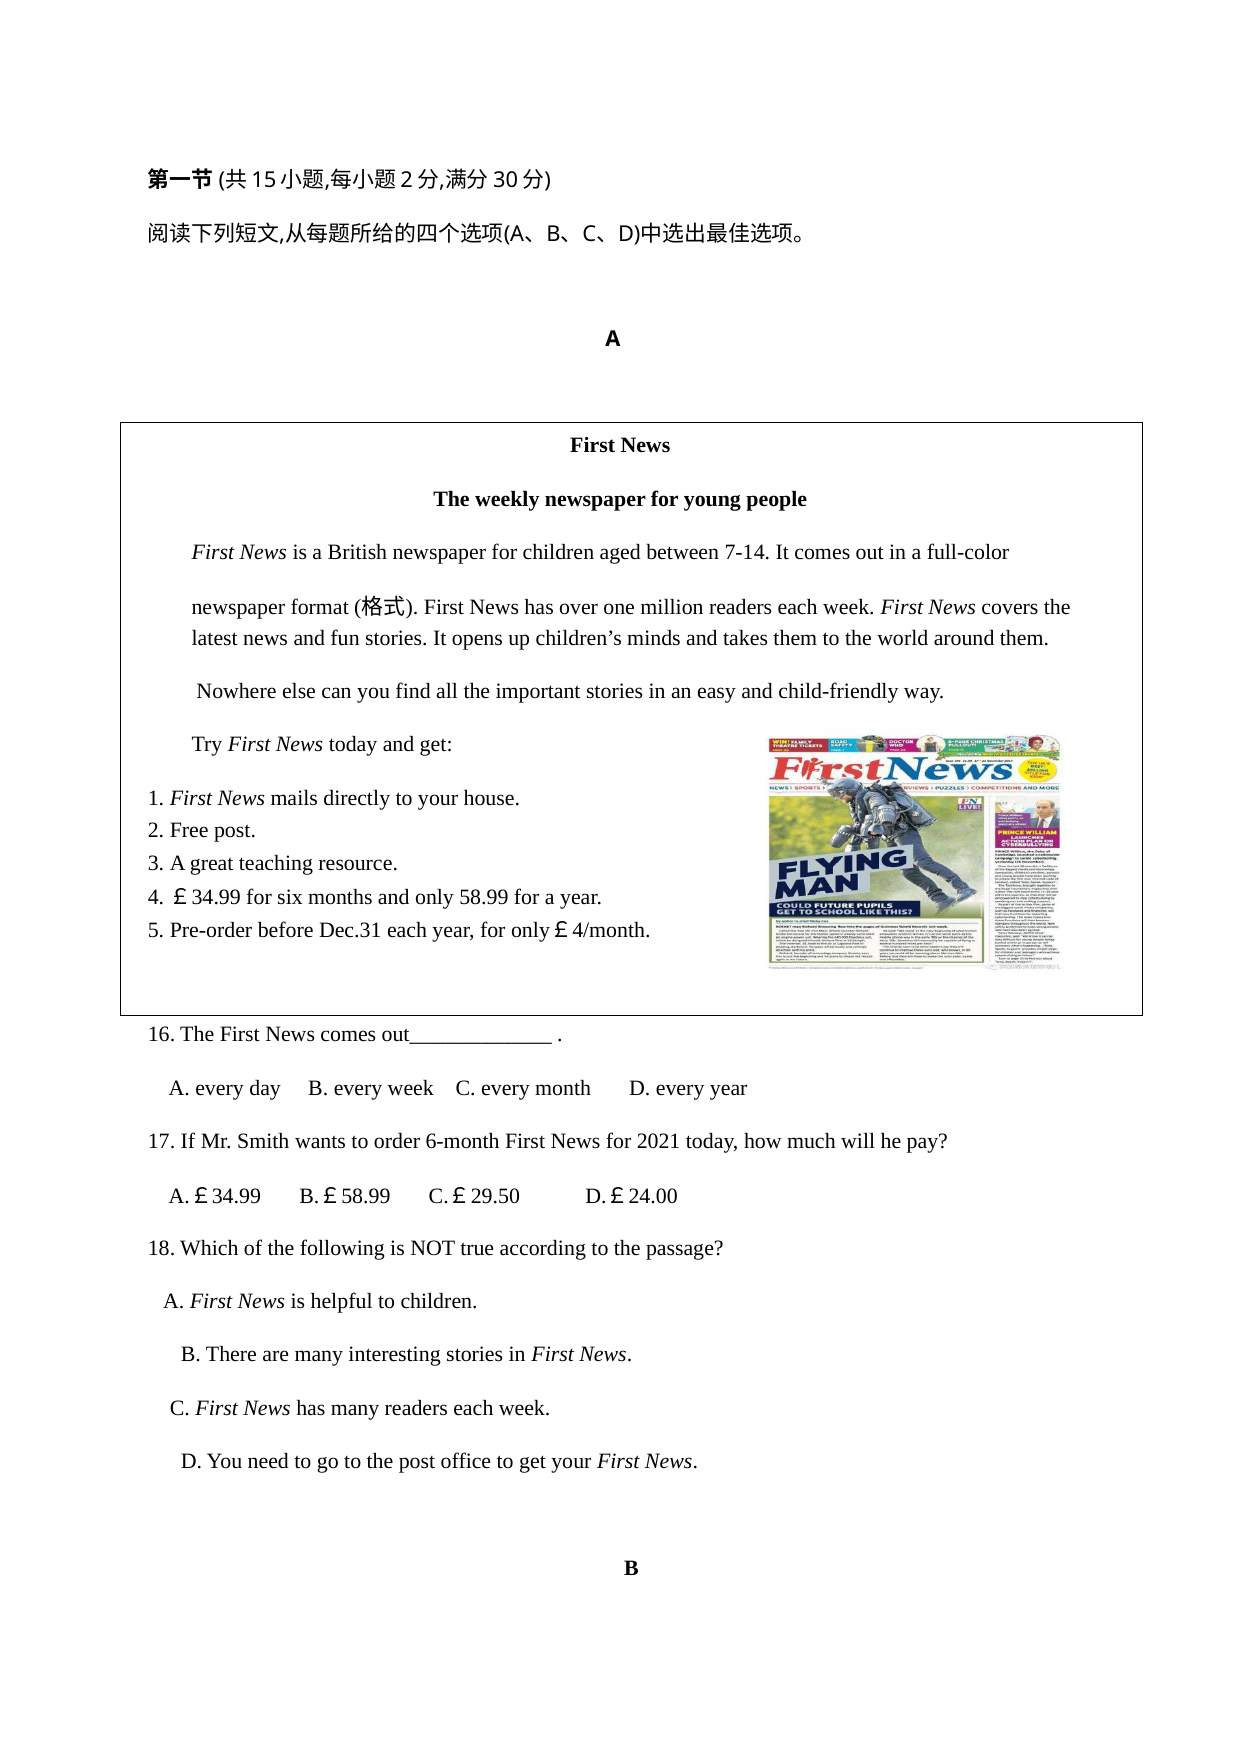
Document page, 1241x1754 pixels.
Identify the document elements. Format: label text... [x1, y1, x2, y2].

text 16. The First News comes out_____________ . [148, 1018, 1092, 1050]
text The weekly newspaper for young people [148, 482, 1092, 514]
list A great teaching resource. [148, 846, 1092, 879]
list First News mails directly to your house. [148, 781, 1092, 814]
text Try First News today and get: [148, 728, 1092, 760]
text 17. If Mr. Smith wants to order 6-month First News for 2021 today, how much will he pay? [148, 1124, 1092, 1157]
picture [758, 760, 1070, 781]
text D. You need to go to the post office to get your First News. [148, 1444, 1092, 1477]
text 18. Which of the following is NOT true according to the passage? [148, 1231, 1092, 1264]
text newspaper format (格式). First News has over one million readers each week. First News covers the latest news and fun stories. It opens up children’s minds and takes them to the world around them. [191, 589, 1092, 654]
text A. First News is helpful to children. [148, 1284, 1092, 1317]
text First News [148, 429, 1092, 461]
text First News is a British newspaper for children aged between 7-14. It comes out in a full-color [148, 535, 1092, 568]
text Nowhere else can you find all the important stories in an easy and child-friendly way. [148, 674, 1092, 707]
list Pre-order before Dec.31 each year, for only￡4/month. [148, 911, 1092, 944]
text C. First News has many readers each week. [148, 1391, 1092, 1424]
text 阅读下列短文,从每题所给的四个选项(A、B、C、D)中选出最佳选项。 [148, 215, 1092, 248]
list ￡34.99 for six months and only 58.99 for a year. [148, 879, 1092, 911]
text A [148, 322, 1092, 354]
list Free post. [148, 814, 1092, 846]
text A.￡34.99 B.￡58.99 C.￡29.50 D.￡24.00 [148, 1178, 1092, 1210]
picture [758, 944, 1070, 975]
text 第一节 (共15小题,每小题2分,满分30分) [148, 162, 1092, 194]
text B. There are many interesting stories in First News. [148, 1338, 1092, 1370]
text A. every day B. every week C. every month D. every year [148, 1071, 1092, 1104]
text B [148, 1551, 1092, 1584]
